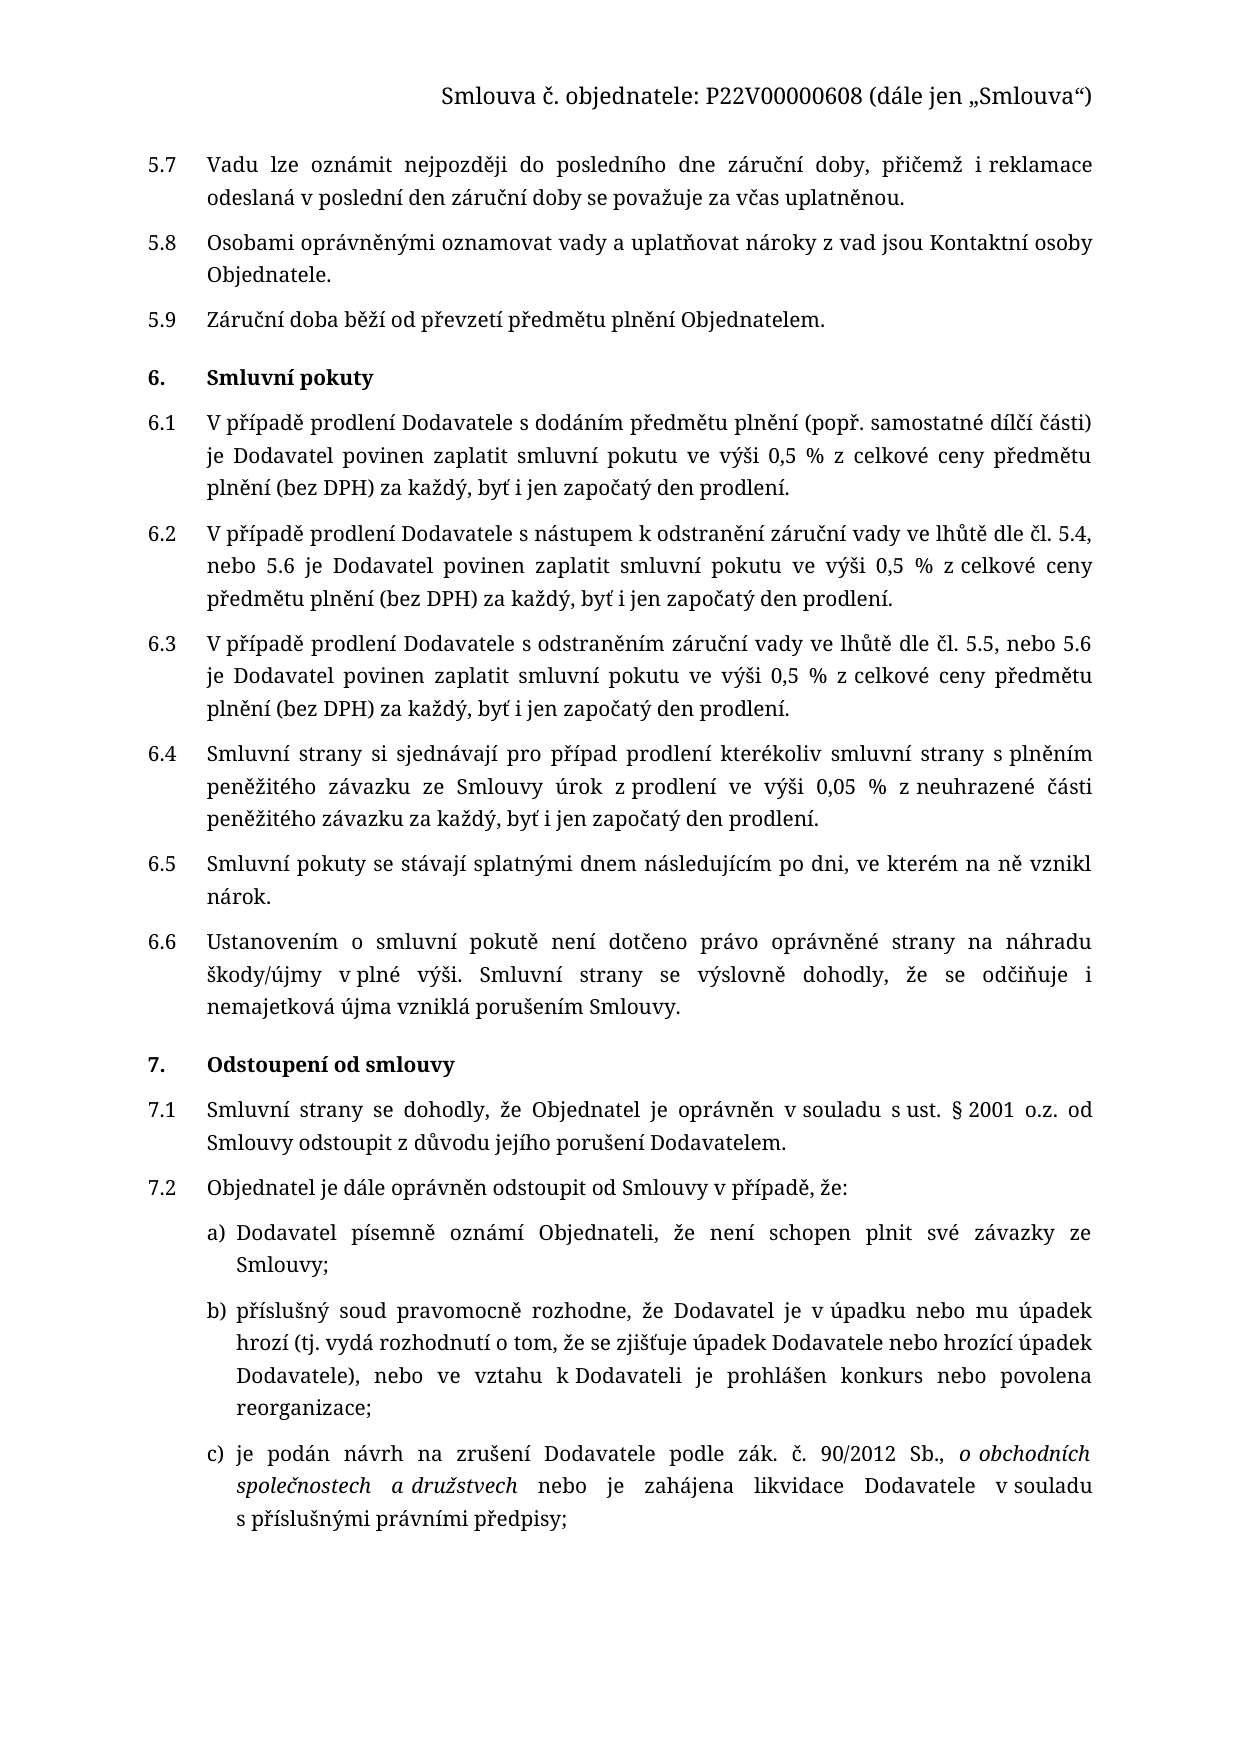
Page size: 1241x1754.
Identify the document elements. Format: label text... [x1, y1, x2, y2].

list Smluvní strany si sjednávají pro případ prodlení kterékoliv smluvní strany s plněním peněžitého závazku ze Smlouvy úrok z prodlení ve výši 0,05 % z neuhrazené části peněžitého závazku za každý, byť i jen započatý den prodlení. [148, 739, 1093, 833]
list Osobami oprávněnými oznamovat vady a uplatňovat nároky z vad jsou Kontaktní osoby Objednatele. [148, 228, 1093, 289]
list Vadu lze oznámit nejpozději do posledního dne záruční doby, přičemž i reklamace odeslaná v poslední den záruční doby se považuje za včas uplatněnou. [148, 150, 1093, 211]
list Ustanovením o smluvní pokutě není dotčeno právo oprávněné strany na náhradu škody/újmy v plné výši. Smluvní strany se výslovně dohodly, že se odčiňuje i nemajetková újma vzniklá porušením Smlouvy. [148, 927, 1093, 1021]
list V případě prodlení Dodavatele s nástupem k odstranění záruční vady ve lhůtě dle čl. 5.4, nebo 5.6 je Dodavatel povinen zaplatit smluvní pokutu ve výši 0,5 % z celkové ceny předmětu plnění (bez DPH) za každý, byť i jen započatý den prodlení. [148, 519, 1093, 612]
list příslušný soud pravomocně rozhodne, že Dodavatel je v úpadku nebo mu úpadek hrozí (tj. vydá rozhodnutí o tom, že se zjišťuje úpadek Dodavatele nebo hrozící úpadek Dodavatele), nebo ve vztahu k Dodavateli je prohlášen konkurs nebo povolena reorganizace; [207, 1296, 1093, 1422]
list Smluvní strany se dohodly, že Objednatel je oprávněn v souladu s ust. § 2001 o.z. od Smlouvy odstoupit z důvodu jejího porušení Dodavatelem. [148, 1095, 1093, 1156]
list V případě prodlení Dodavatele s dodáním předmětu plnění (popř. samostatné dílčí části) je Dodavatel povinen zaplatit smluvní pokutu ve výši 0,5 % z celkové ceny předmětu plnění (bez DPH) za každý, byť i jen započatý den prodlení. [148, 408, 1093, 502]
list je podán návrh na zrušení Dodavatele podle zák. č. 90/2012 Sb., o obchodních společnostech a družstvech nebo je zahájena likvidace Dodavatele v souladu s příslušnými právními předpisy; [207, 1439, 1093, 1532]
list Odstoupení od smlouvy [148, 1050, 1093, 1078]
list V případě prodlení Dodavatele s odstraněním záruční vady ve lhůtě dle čl. 5.5, nebo 5.6 je Dodavatel povinen zaplatit smluvní pokutu ve výši 0,5 % z celkové ceny předmětu plnění (bez DPH) za každý, byť i jen započatý den prodlení. [148, 629, 1093, 723]
list Smluvní pokuty se stávají splatnými dnem následujícím po dni, ve kterém na ně vznikl nárok. [148, 849, 1093, 911]
list Dodavatel písemně oznámí Objednateli, že není schopen plnit své závazky ze Smlouvy; [207, 1218, 1093, 1279]
list Objednatel je dále oprávněn odstoupit od Smlouvy v případě, že: [148, 1173, 1093, 1201]
list Smluvní pokuty [148, 363, 1093, 392]
list Záruční doba běží od převzetí předmětu plnění Objednatelem. [148, 306, 1093, 334]
